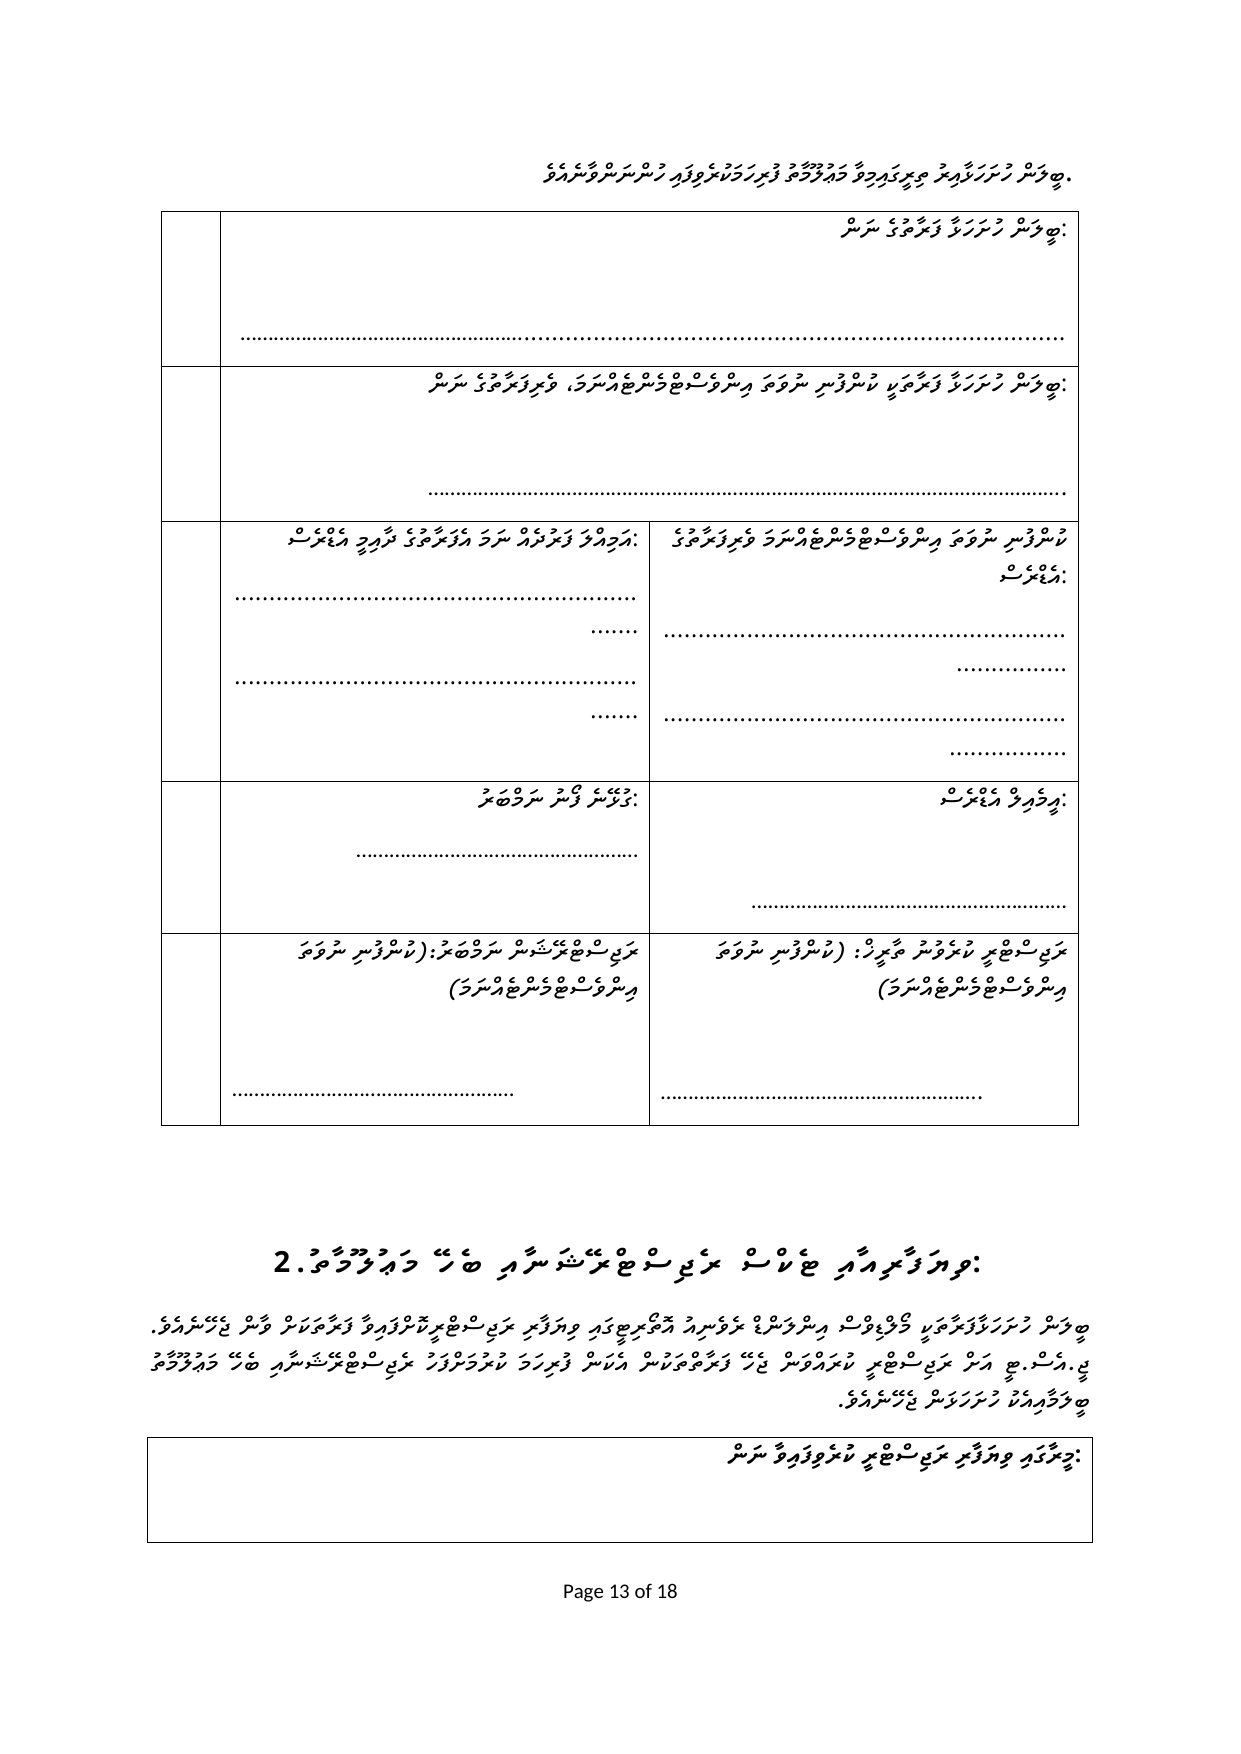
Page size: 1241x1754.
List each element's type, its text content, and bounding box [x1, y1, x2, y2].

table_cell [162, 782, 220, 932]
text ބީލަން ހުށަހަޅާއިރު ތިރީގައިމިވާ މަޢުލޫމާތު ފުރިހަމަކުރެވިފައި ހުންނަންވާނެއެވެ. [150, 150, 1073, 191]
subtitle 2.ވިޔަފާރިއާއި ޓެކްސް ރެޖިސްޓްރޭޝަނާއި ބެހޭ މަޢުލޫމާތު: [150, 1241, 1090, 1284]
table_cell [162, 367, 220, 521]
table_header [148, 1438, 1092, 1542]
table_cell ރަޖިސްޓްރީ ކުރެވުނު ތާރީޚް: (ކުންފުނި ނުވަތަ އިންވެސްޓްމެންޓެއްނަމަ) …………………………………………………. [650, 934, 1078, 1124]
table_cell އީމެއިލް އެޑްރެސް: ………………………………………………… [650, 782, 1078, 932]
table_cell ރަޖިސްޓްރޭޝަން ނަމްބަރު:(ކުންފުނި ނުވަތަ އިންވެސްޓްމެންޓެއްނަމަ) …………………………………………… [221, 934, 649, 1124]
table_cell [162, 934, 220, 1124]
text ބީލަން ހުށަހަޅާފަރާތަކީ މޯލްޑިވްސް އިންލަންޑް ރެވެނިއު އޮތޯރިޓީގައި ވިޔަފާރި ރަޖިސްޓްރީކޮށްފައިވާ ފަރާތަކަށް ވާން ޖެހޭނެއެވެ. ޖީ.އެސް.ޓީ އަށް ރަޖިސްޓްރީ ކުރައްވަން ޖެހޭ ފަރާތްތަކުން އެކަން ފުރިހަމަ ކުރުމަށްފަހު ރެޖިސްޓްރޭޝަނާއި ބެހޭ މަޢުލޫމާތު ބީލަމާއިއެކު ހުށަހަޅަން ޖެހޭނެއެވެ. [150, 1309, 1090, 1418]
table_cell ގުޅޭނެ ފޯނު ނަމްބަރު: …………………………………………… [221, 782, 649, 932]
table_cell އަމިއްލަ ފަރުދެއް ނަމަ އެފަރާތުގެ ދާއިމީ އެޑްރެސް: ................................................................. ................................................................. [221, 522, 649, 781]
table_cell [162, 522, 220, 781]
table_cell ބީލަން ހުށަހަޅާ ފަރާތަކީ ކުންފުނި ނުވަތަ އިންވެސްޓްމެންޓެއްނަމަ، ވެރިފަރާތުގެ ނަން: ……………………………………………………………………………………………………. [221, 367, 1078, 521]
table_header ބީލަން ހުށަހަޅާ ފަރާތުގެ ނަން: …………………………………………….............................................................................. [221, 212, 1078, 366]
table_header [162, 212, 220, 366]
table_cell ކުންފުނި ނުވަތަ އިންވެސްޓްމެންޓެއްނަމަ ވެރިފަރާތުގެ އެޑްރެސް: .......................................................................... ........................................................................... [650, 522, 1078, 781]
